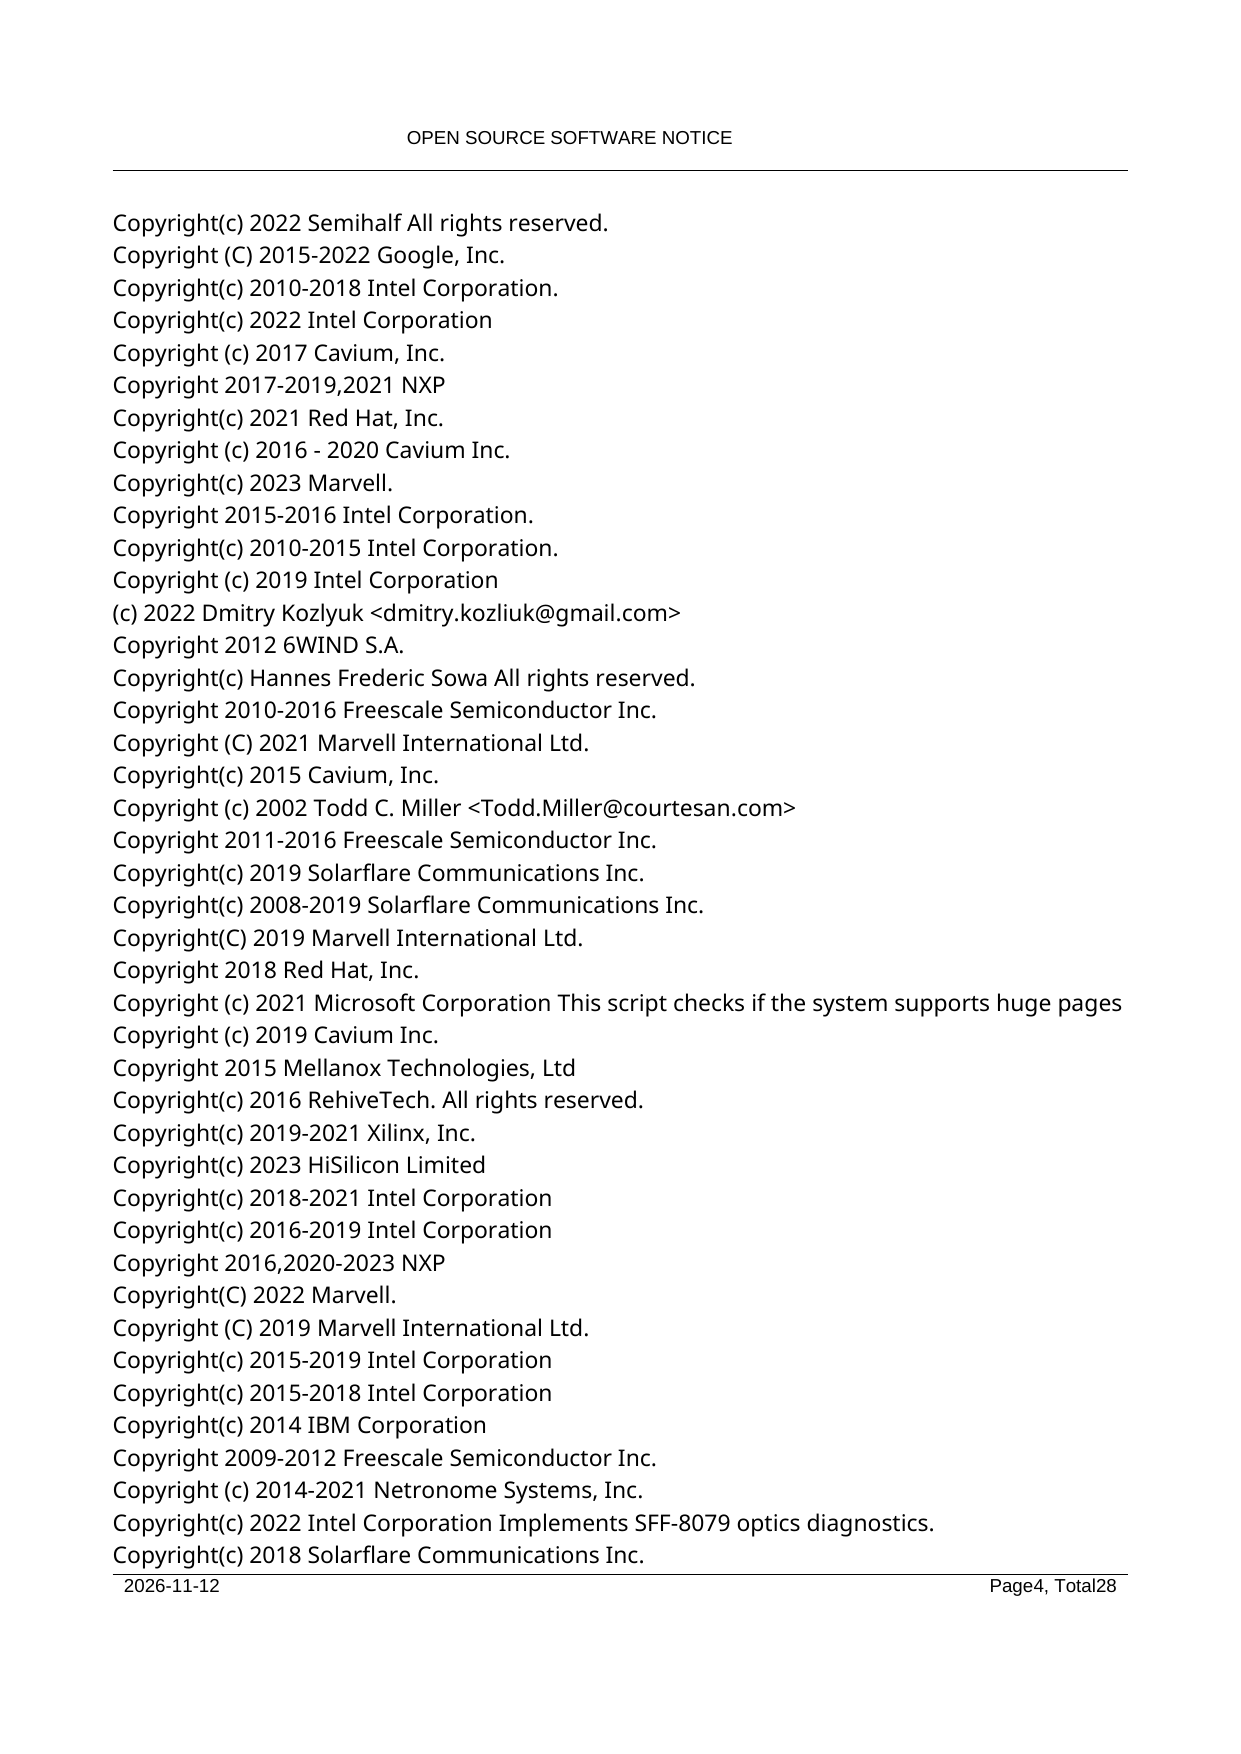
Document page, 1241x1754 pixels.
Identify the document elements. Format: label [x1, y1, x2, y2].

text [112, 206, 1128, 1571]
